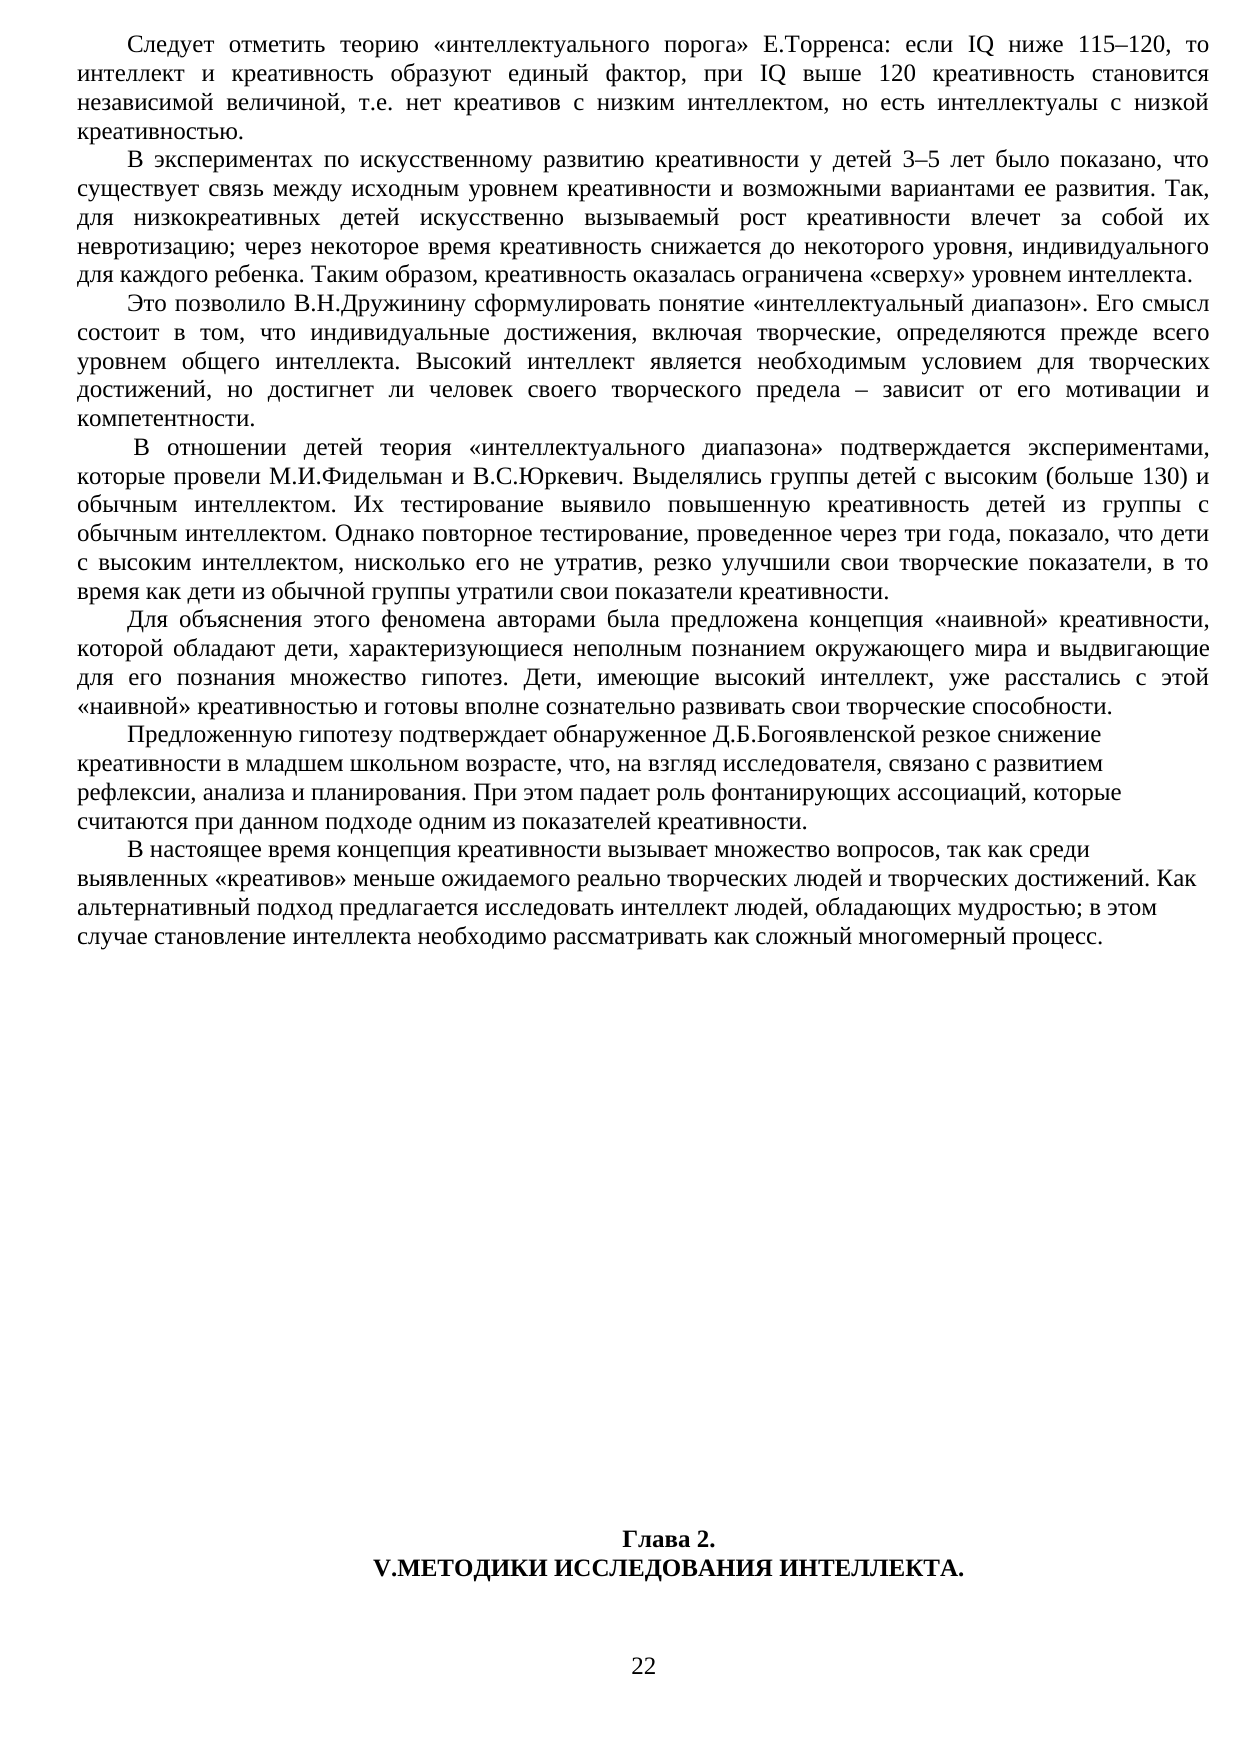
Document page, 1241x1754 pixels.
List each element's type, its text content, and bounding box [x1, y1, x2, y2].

text V.МЕТОДИКИ ИССЛЕДОВАНИЯ ИНТЕЛЛЕКТА. [77, 1553, 1211, 1582]
text В отношении детей теория «интеллектуального диапазона» подтверждается экспериментами, которые провели М.И.Фидельман и В.С.Юркевич. Выделялись группы детей с высоким (больше 130) и обычным интеллектом. Их тестирование выявило повышенную креативность детей из группы с обычным интеллектом. Однако повторное тестирование, проведенное через три года, показало, что дети с высоким интеллектом, нисколько его не утратив, резко улучшили свои творческие показатели, в то время как дети из обычной группы утратили свои показатели креативности. [77, 432, 1211, 604]
text Следует отметить теорию «интеллектуального порога» Е.Торренса: если IQ ниже 115–120, то интеллект и креативность образуют единый фактор, при IQ выше 120 креативность становится независимой величиной, т.е. нет креативов с низким интеллектом, но есть интеллектуалы с низкой креативностью. [77, 29, 1211, 144]
text Глава 2. [77, 1524, 1211, 1553]
text В экспериментах по искусственному развитию креативности у детей 3–5 лет было показано, что существует связь между исходным уровнем креативности и возможными вариантами ее развития. Так, для низкокреативных детей искусственно вызываемый рост креативности влечет за собой их невротизацию; через некоторое время креативность снижается до некоторого уровня, индивидуального для каждого ребенка. Таким образом, креативность оказалась ограничена «сверху» уровнем интеллекта. [77, 144, 1211, 288]
text Предложенную гипотезу подтверждает обнаруженное Д.Б.Богоявленской резкое снижение креативности в младшем школьном возрасте, что, на взгляд исследователя, связано с развитием рефлексии, анализа и планирования. При этом падает роль фонтанирующих ассоциаций, которые считаются при данном подходе одним из показателей креативности. [77, 719, 1211, 834]
text Это позволило В.Н.Дружинину сформулировать понятие «интеллектуальный диапазон». Его смысл состоит в том, что индивидуальные достижения, включая творческие, определяются прежде всего уровнем общего интеллекта. Высокий интеллект является необходимым условием для творческих достижений, но достигнет ли человек своего творческого предела – зависит от его мотивации и компетентности. [77, 288, 1211, 432]
text В настоящее время концепция креативности вызывает множество вопросов, так как среди выявленных «креативов» меньше ожидаемого реально творческих людей и творческих достижений. Как альтернативный подход предлагается исследовать интеллект людей, обладающих мудростью; в этом случае становление интеллекта необходимо рассматривать как сложный многомерный процесс. [77, 834, 1211, 949]
text Для объяснения этого феномена авторами была предложена концепция «наивной» креативности, которой обладают дети, характеризующиеся неполным познанием окружающего мира и выдвигающие для его познания множество гипотез. Дети, имеющие высокий интеллект, уже расстались с этой «наивной» креативностью и готовы вполне сознательно развивать свои творческие способности. [77, 604, 1211, 719]
